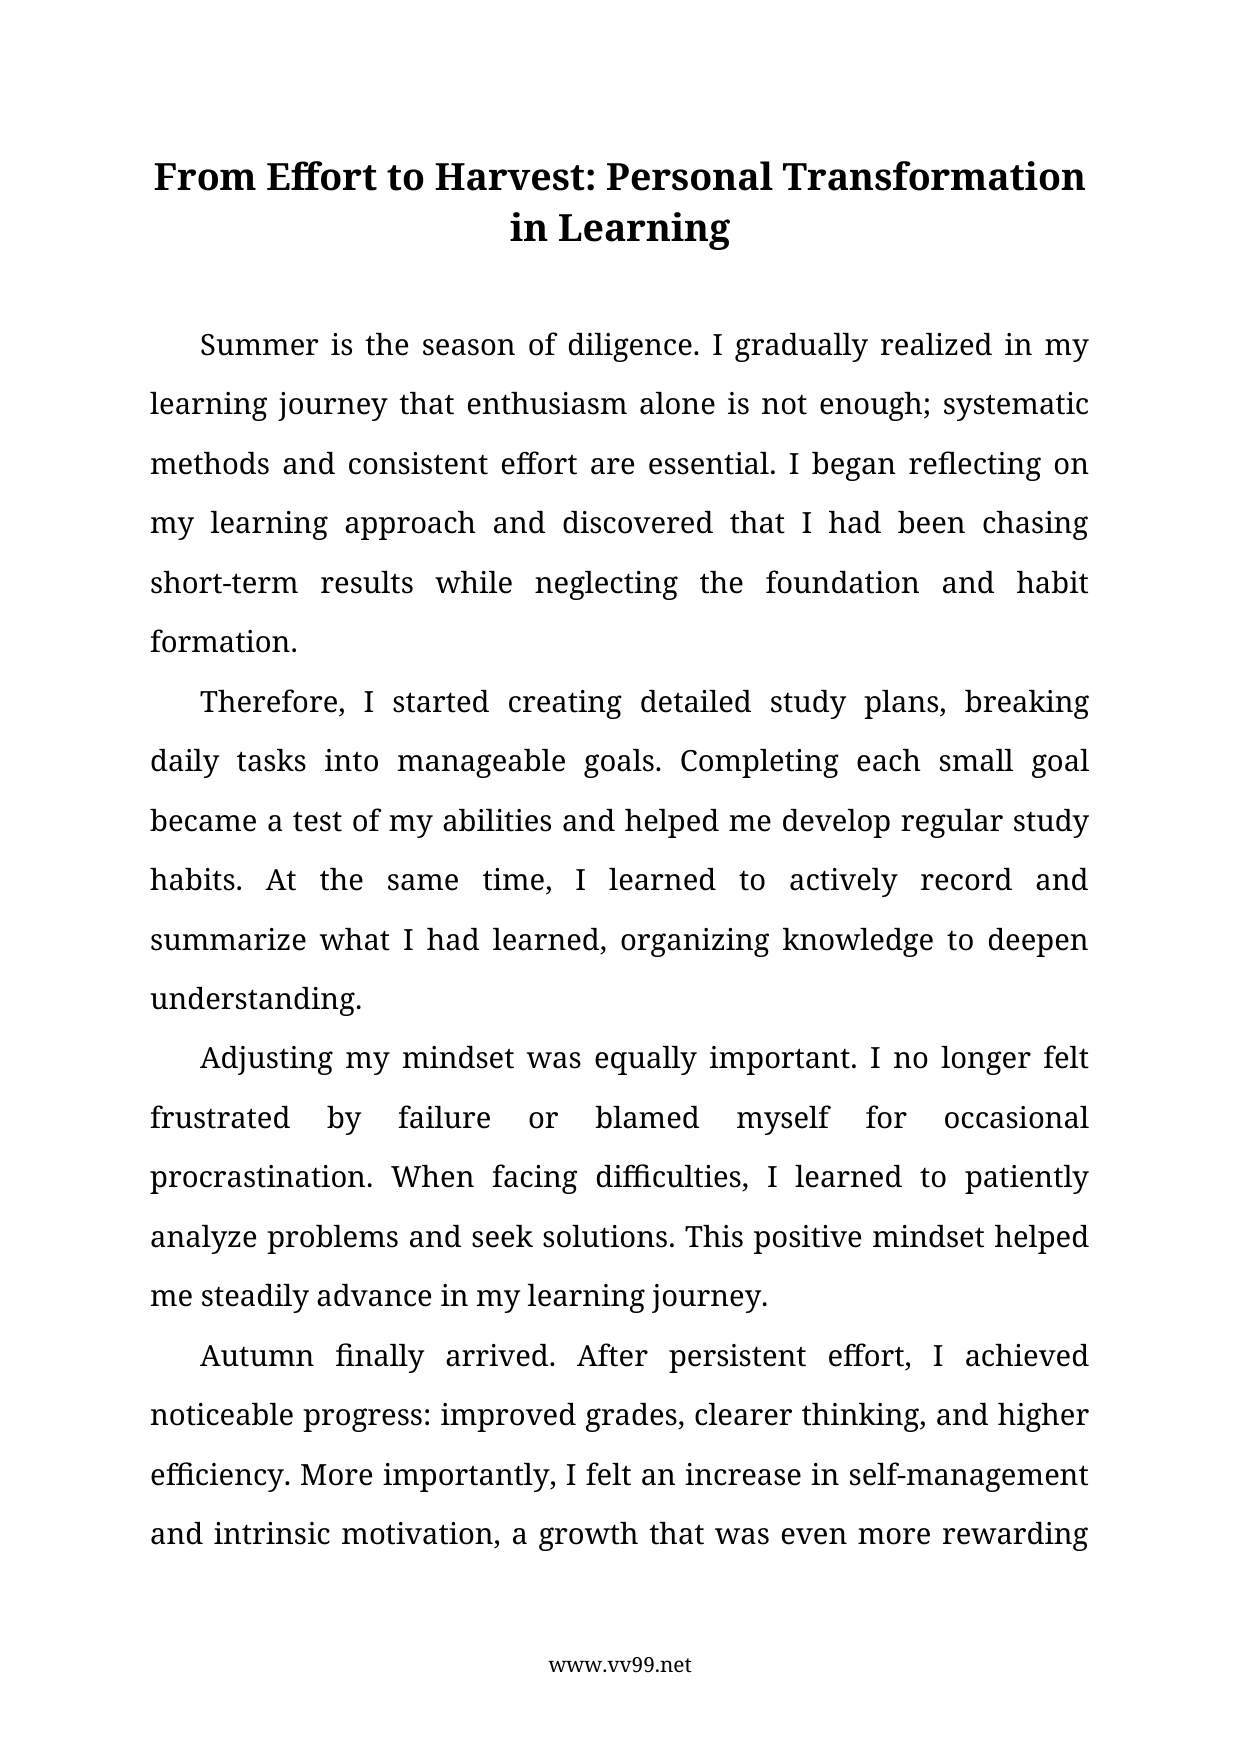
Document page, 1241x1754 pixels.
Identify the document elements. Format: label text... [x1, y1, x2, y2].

text Adjusting my mindset was equally important. I no longer felt frustrated by failure or blamed myself for occasional procrastination. When facing difficulties, I learned to patiently analyze problems and seek solutions. This positive mindset helped me steadily advance in my learning journey. [150, 1038, 1090, 1315]
subtitle From Effort to Harvest: Personal Transformation in Learning [150, 150, 1090, 252]
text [150, 1335, 1090, 1553]
text Therefore, I started creating detailed study plans, breaking daily tasks into manageable goals. Completing each small goal became a test of my abilities and helped me develop regular study habits. At the same time, I learned to actively record and summarize what I had learned, organizing knowledge to deepen understanding. [150, 681, 1090, 1018]
text Summer is the season of diligence. I gradually realized in my learning journey that enthusiasm alone is not enough; systematic methods and consistent effort are essential. I began reflecting on my learning approach and discovered that I had been chasing short-term results while neglecting the foundation and habit formation. [150, 324, 1090, 661]
